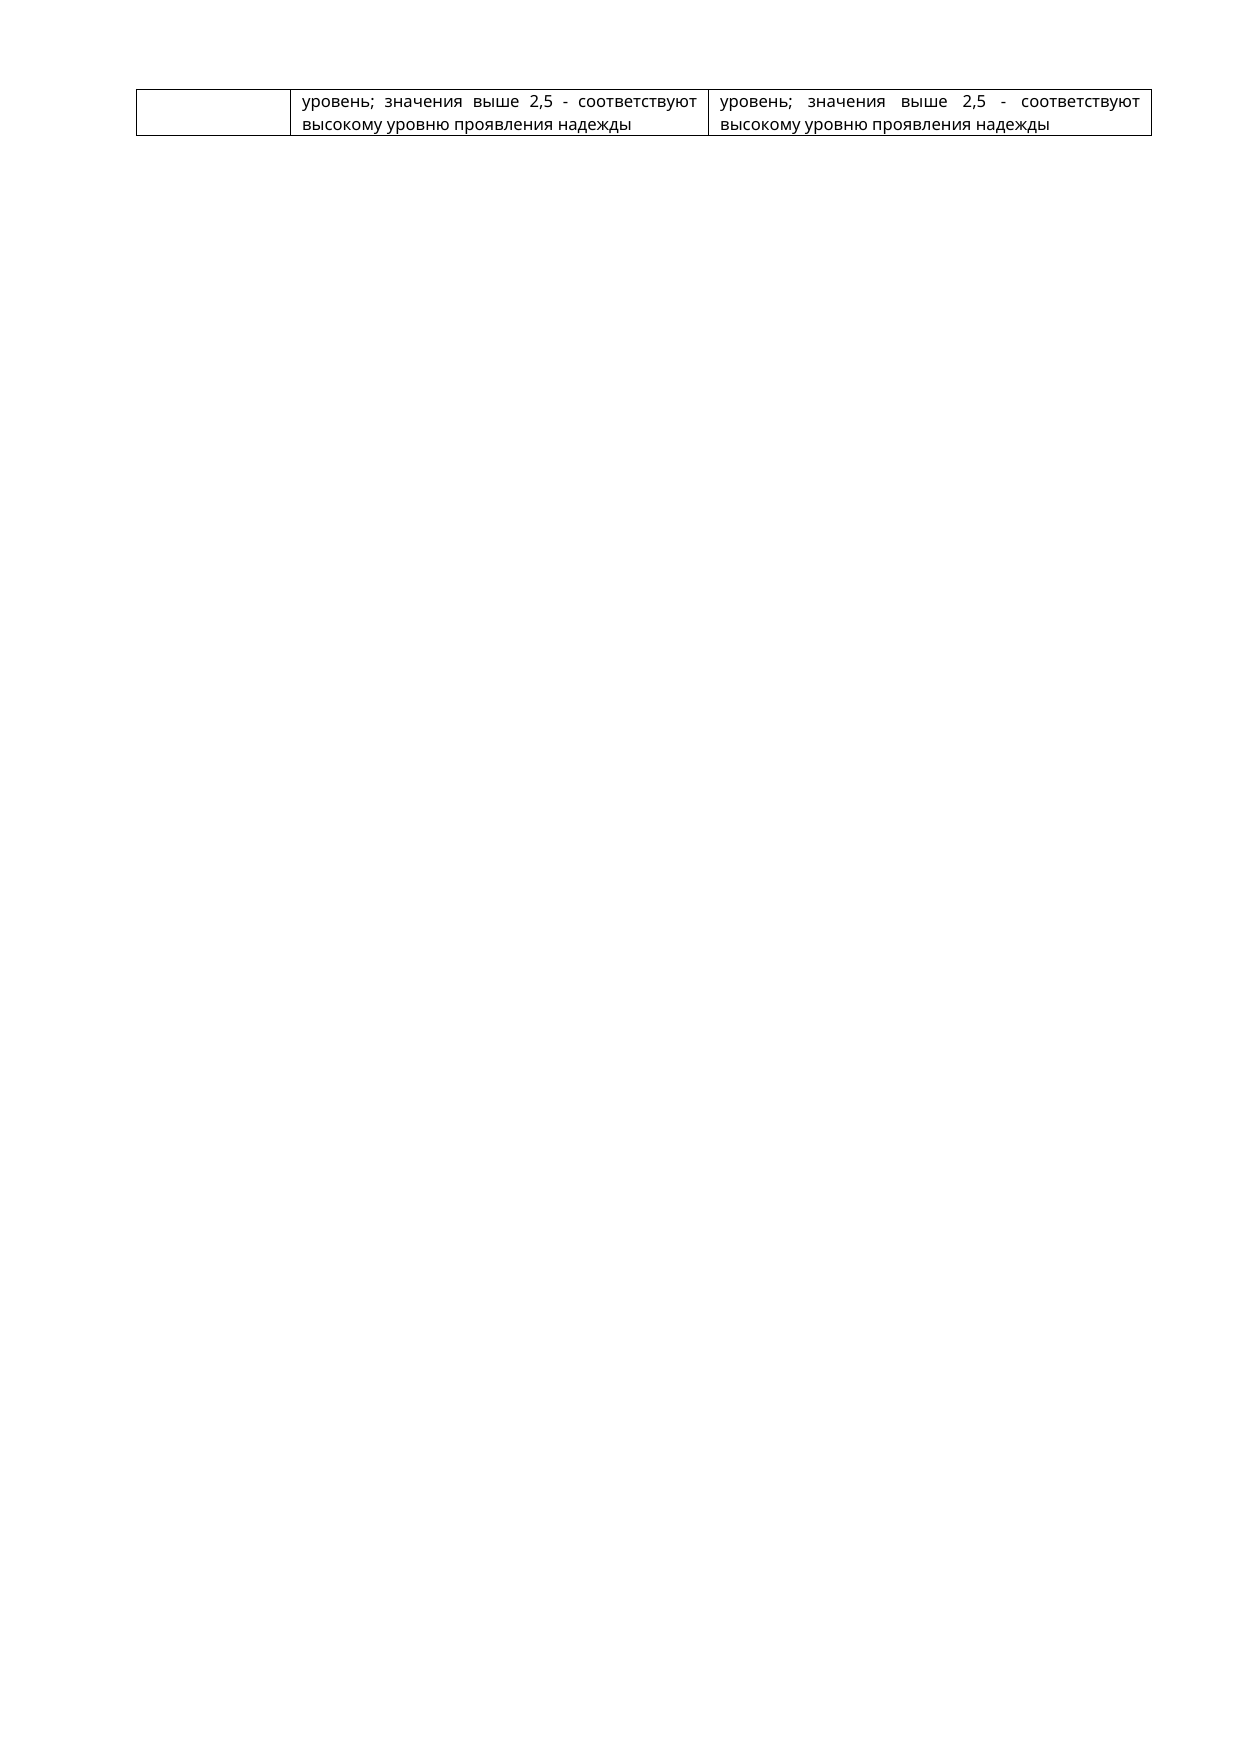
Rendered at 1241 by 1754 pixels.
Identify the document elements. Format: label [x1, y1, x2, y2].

table_cell [291, 90, 708, 135]
table_cell [709, 90, 1151, 135]
